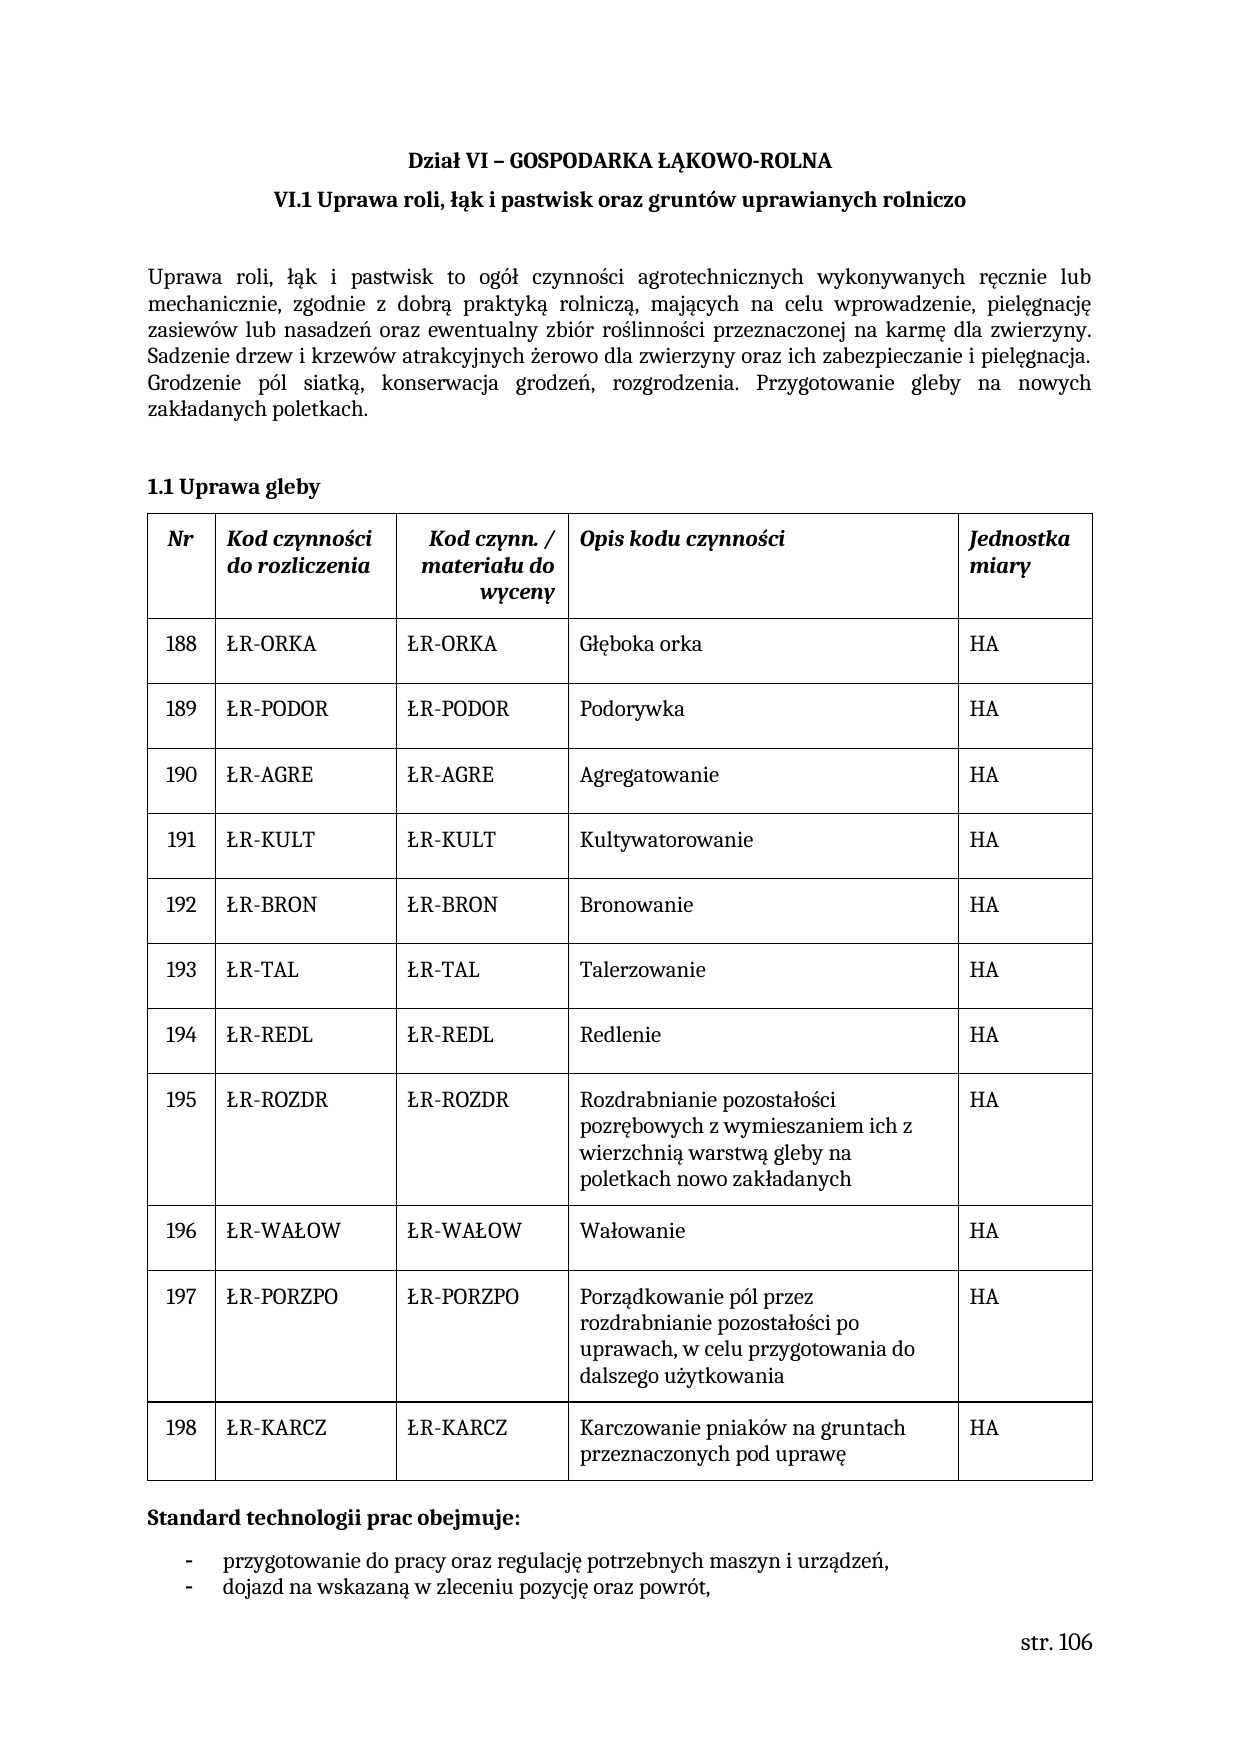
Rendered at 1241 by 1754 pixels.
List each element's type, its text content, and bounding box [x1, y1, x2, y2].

list przygotowanie do pracy oraz regulację potrzebnych maszyn i urządzeń, [185, 1548, 1093, 1574]
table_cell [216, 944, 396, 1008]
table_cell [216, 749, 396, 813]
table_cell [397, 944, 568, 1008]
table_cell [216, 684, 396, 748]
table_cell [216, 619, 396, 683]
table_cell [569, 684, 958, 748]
text Uprawa roli, łąk i pastwisk to ogół czynności agrotechnicznych wykonywanych ręcznie lub mechanicznie, zgodnie z dobrą praktyką rolniczą, mających na celu wprowadzenie, pielęgnację zasiewów lub nasadzeń oraz ewentualny zbiór roślinności przeznaczonej na karmę dla zwierzyny. Sadzenie drzew i krzewów atrakcyjnych żerowo dla zwierzyny oraz ich zabezpieczanie i pielęgnacja. Grodzenie pól siatką, konserwacja grodzeń, rozgrodzenia. Przygotowanie gleby na nowych zakładanych poletkach. [148, 264, 1093, 422]
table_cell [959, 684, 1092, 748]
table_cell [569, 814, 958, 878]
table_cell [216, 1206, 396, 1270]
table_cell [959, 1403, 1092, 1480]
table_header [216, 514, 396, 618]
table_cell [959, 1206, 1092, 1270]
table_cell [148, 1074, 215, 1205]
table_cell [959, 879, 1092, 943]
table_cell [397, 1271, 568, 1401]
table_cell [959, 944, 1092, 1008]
text Standard technologii prac obejmuje: [148, 1505, 1093, 1531]
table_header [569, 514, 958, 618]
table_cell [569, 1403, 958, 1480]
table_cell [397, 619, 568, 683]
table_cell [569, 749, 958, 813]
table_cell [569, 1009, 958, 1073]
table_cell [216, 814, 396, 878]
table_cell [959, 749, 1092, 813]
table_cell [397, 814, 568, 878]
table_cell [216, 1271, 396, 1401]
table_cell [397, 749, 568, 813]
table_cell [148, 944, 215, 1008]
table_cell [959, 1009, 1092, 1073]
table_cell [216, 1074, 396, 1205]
list dojazd na wskazaną w zleceniu pozycję oraz powrót, [185, 1574, 1093, 1601]
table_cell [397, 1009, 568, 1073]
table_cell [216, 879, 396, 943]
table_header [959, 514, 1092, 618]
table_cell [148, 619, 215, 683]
text Dział VI – GOSPODARKA ŁĄKOWO-ROLNA [148, 148, 1093, 174]
text VI.1 Uprawa roli, łąk i pastwisk oraz gruntów uprawianych rolniczo [148, 186, 1093, 213]
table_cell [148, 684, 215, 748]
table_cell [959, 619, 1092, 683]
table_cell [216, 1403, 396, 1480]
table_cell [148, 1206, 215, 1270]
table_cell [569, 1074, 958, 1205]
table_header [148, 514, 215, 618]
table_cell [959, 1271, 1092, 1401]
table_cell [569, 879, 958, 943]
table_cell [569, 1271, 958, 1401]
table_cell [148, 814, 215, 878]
text 1.1 Uprawa gleby [148, 474, 1093, 500]
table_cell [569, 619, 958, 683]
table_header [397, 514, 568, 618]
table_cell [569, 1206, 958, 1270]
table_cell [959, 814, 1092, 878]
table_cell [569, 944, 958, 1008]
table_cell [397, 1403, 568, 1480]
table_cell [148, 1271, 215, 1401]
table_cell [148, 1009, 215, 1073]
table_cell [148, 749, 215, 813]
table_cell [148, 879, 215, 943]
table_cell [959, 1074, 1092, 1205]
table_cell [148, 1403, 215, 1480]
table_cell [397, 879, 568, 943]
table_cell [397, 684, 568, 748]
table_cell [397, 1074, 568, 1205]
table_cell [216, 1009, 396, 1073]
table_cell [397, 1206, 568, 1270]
